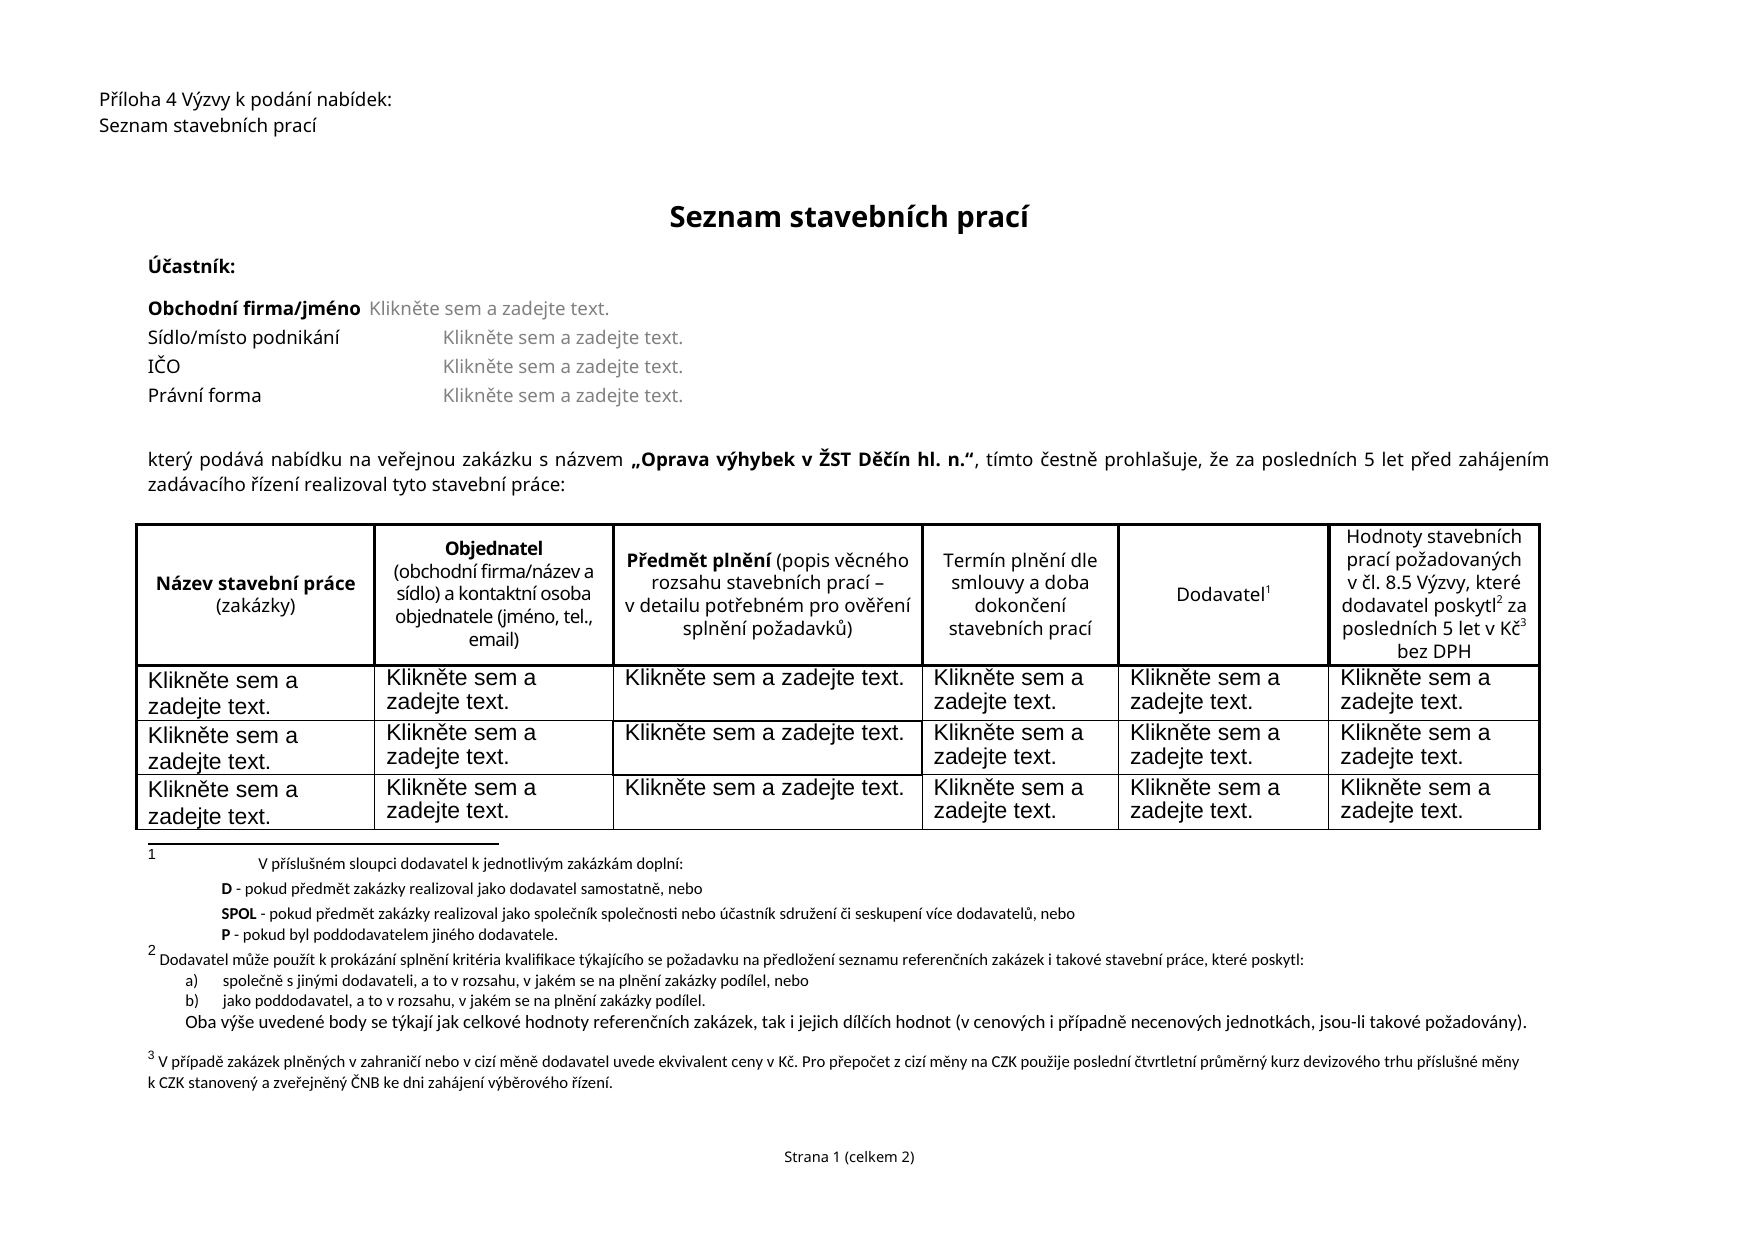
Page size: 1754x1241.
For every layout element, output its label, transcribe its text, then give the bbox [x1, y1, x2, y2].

table_header Objednatel (obchodní firma/název a sídlo) a kontaktní osoba objednatele (jméno, tel., email) [376, 526, 612, 664]
title Seznam stavebních prací [148, 196, 1551, 236]
text Obchodní firma/jméno [148, 292, 1551, 321]
table_header Hodnoty stavebních prací požadovaných v čl. 8.5 Výzvy, které dodavatel poskytl za posledních 5 let v Kč bez DPH [1331, 526, 1538, 664]
text který podává nabídku na veřejnou zakázku s názvem „Oprava výhybek v ŽST Děčín hl. n.“, tímto čestně prohlašuje, že za posledních 5 let před zahájením zadávacího řízení realizoval tyto stavební práce: [148, 446, 1551, 497]
text Účastník: [148, 249, 1551, 279]
table_header Dodavatel [1120, 526, 1327, 664]
table_header Předmět plnění (popis věcného rozsahu stavebních prací – v detailu potřebném pro ověření splnění požadavků) [615, 526, 921, 664]
text Právní forma [148, 379, 1551, 408]
table_header Název stavební práce (zakázky) [138, 526, 373, 664]
text IČO [148, 350, 1551, 379]
text Sídlo/místo podnikání [148, 321, 1551, 350]
table_header Termín plnění dle smlouvy a doba dokončení stavebních prací [924, 526, 1117, 664]
